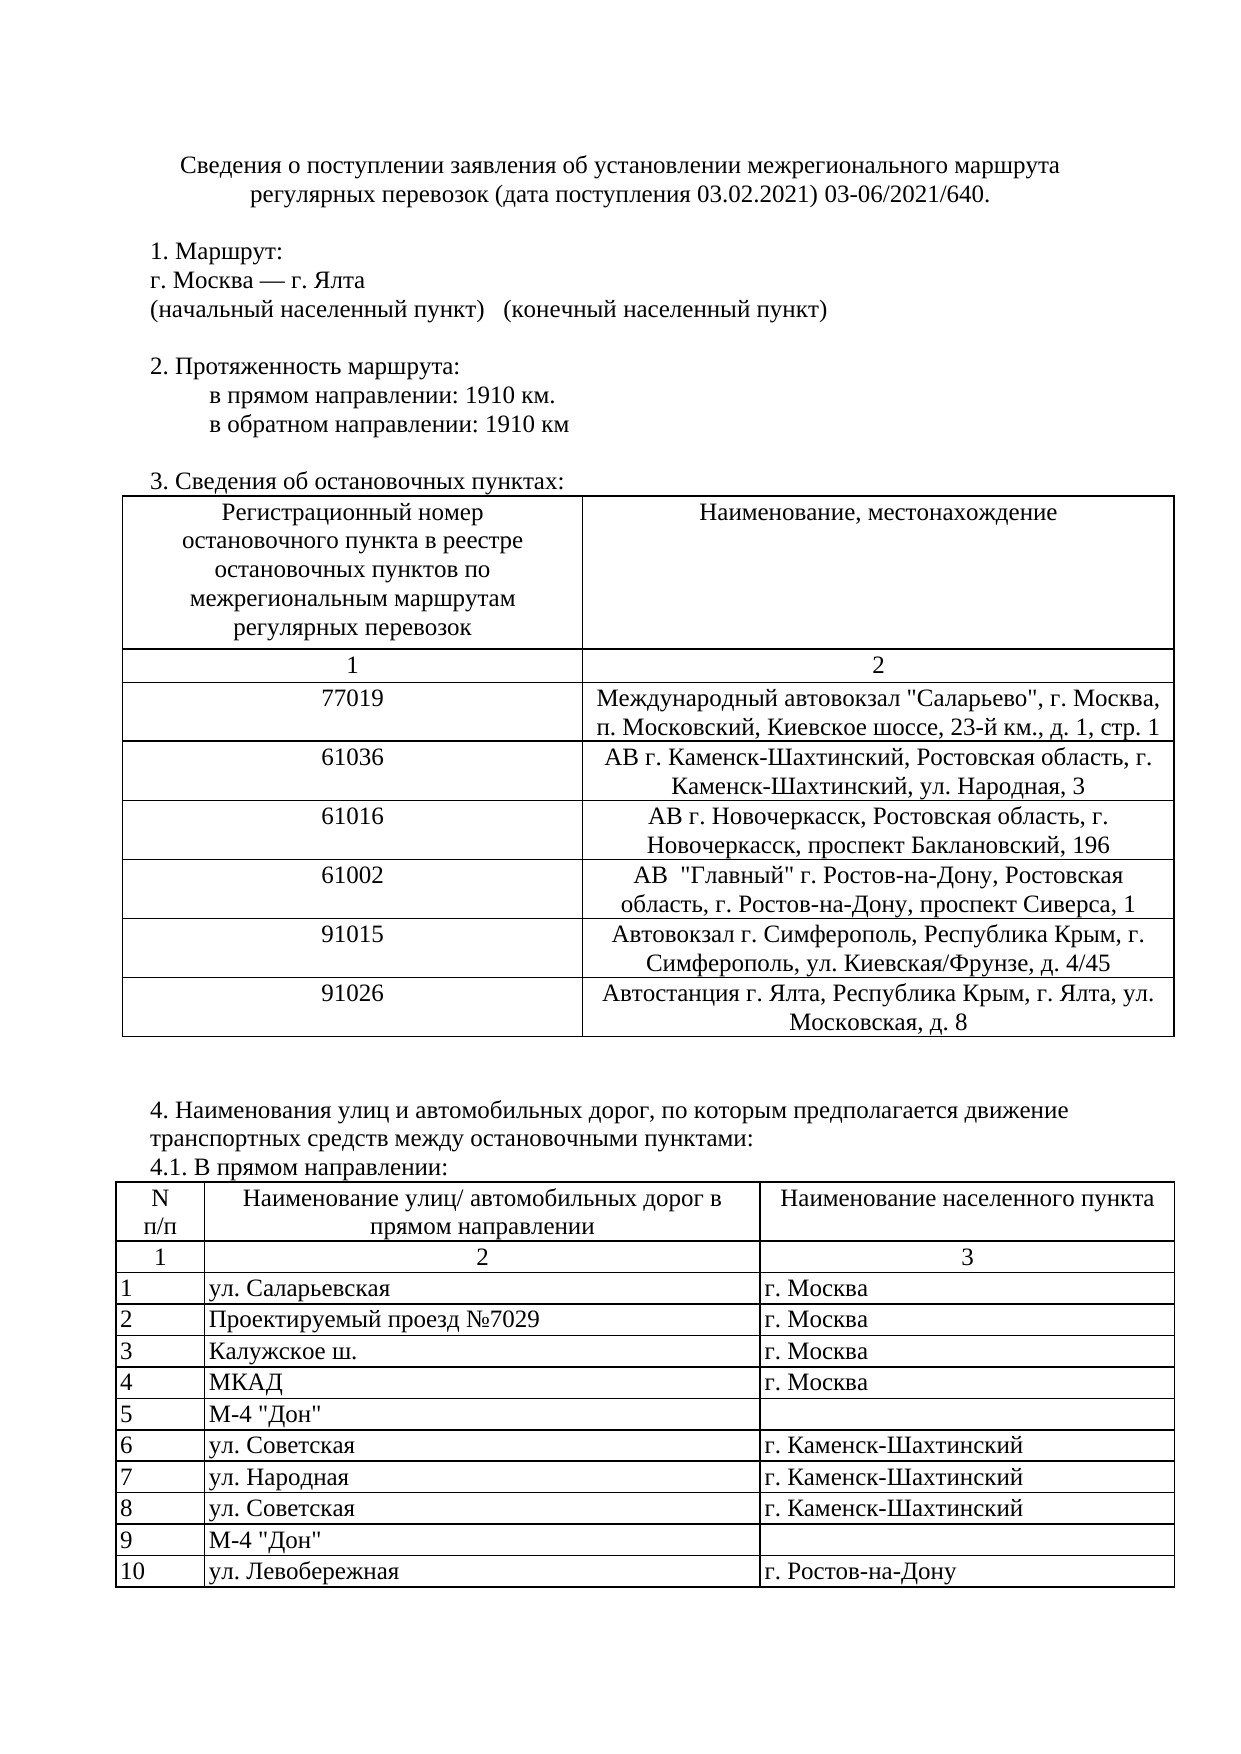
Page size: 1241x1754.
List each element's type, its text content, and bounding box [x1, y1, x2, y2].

table_cell 1 [117, 1242, 204, 1272]
table_cell 91026 [123, 978, 582, 1036]
table_cell ул. Советская [205, 1493, 759, 1523]
text 4.1. В прямом направлении: [150, 1152, 1090, 1181]
table_header N п/п [117, 1183, 204, 1240]
table_cell г. Москва [761, 1368, 1174, 1397]
table_cell г. Каменск-Шахтинский [761, 1493, 1174, 1523]
table_cell АВ "Главный" г. Ростов-на-Дону, Ростовская область, г. Ростов-на-Дону, проспект Сиверса, 1 [583, 860, 1173, 918]
text 3. Сведения об остановочных пунктах: [150, 466, 1090, 495]
table_cell М-4 "Дон" [205, 1399, 759, 1429]
table_header Наименование населенного пункта [761, 1183, 1174, 1240]
text в обратном направлении: 1910 км [150, 409, 1090, 437]
text (начальный населенный пункт) (конечный населенный пункт) [150, 294, 1090, 322]
table_cell 2 [583, 650, 1173, 681]
table_cell г. Москва [761, 1336, 1174, 1366]
table_cell 7 [117, 1462, 204, 1492]
table_cell [761, 1399, 1174, 1429]
table_cell 2 [205, 1242, 759, 1272]
table_cell 9 [117, 1525, 204, 1555]
text в прямом направлении: 1910 км. [150, 380, 1090, 409]
table_cell Проектируемый проезд №7029 [205, 1305, 759, 1334]
table_cell 6 [117, 1431, 204, 1460]
text г. Москва — г. Ялта [150, 265, 1090, 294]
table_cell 2 [117, 1305, 204, 1334]
text 1. Маршрут: [150, 236, 1090, 265]
table_cell 8 [117, 1493, 204, 1523]
table_cell Автостанция г. Ялта, Республика Крым, г. Ялта, ул. Московская, д. 8 [583, 978, 1173, 1036]
table_cell г. Москва [761, 1273, 1174, 1303]
table_cell [761, 1525, 1174, 1555]
text 4. Наименования улиц и автомобильных дорог, по которым предполагается движение транспортных средств между остановочными пунктами: [150, 1095, 1090, 1152]
table_cell г. Каменск-Шахтинский [761, 1462, 1174, 1492]
table_cell АВ г. Новочеркасск, Ростовская область, г. Новочеркасск, проспект Баклановский, 196 [583, 801, 1173, 858]
table_cell 3 [761, 1242, 1174, 1272]
table_cell Калужское ш. [205, 1336, 759, 1366]
table_cell 5 [117, 1399, 204, 1429]
table_cell ул. Левобережная [205, 1556, 759, 1586]
table_cell г. Ростов-на-Дону [761, 1556, 1174, 1586]
table_cell 1 [117, 1273, 204, 1303]
table_header Регистрационный номер остановочного пункта в реестре остановочных пунктов по межрегиональным маршрутам регулярных перевозок [123, 497, 582, 648]
table_header Наименование улиц/ автомобильных дорог в прямом направлении [205, 1183, 759, 1240]
table_cell 91015 [123, 919, 582, 977]
table_header Наименование, местонахождение [583, 497, 1173, 648]
table_cell 10 [117, 1556, 204, 1586]
table_cell 61016 [123, 801, 582, 858]
table_cell г. Москва [761, 1305, 1174, 1334]
table_cell г. Каменск-Шахтинский [761, 1431, 1174, 1460]
text Сведения о поступлении заявления об установлении межрегионального маршрута регулярных перевозок (дата поступления 03.02.2021) 03-06/2021/640. [150, 150, 1090, 207]
table_cell Автовокзал г. Симферополь, Республика Крым, г. Симферополь, ул. Киевская/Фрунзе, д. 4/45 [583, 919, 1173, 977]
table_cell Международный автовокзал "Саларьево", г. Москва, п. Московский, Киевское шоссе, 23-й км., д. 1, стр. 1 [583, 683, 1173, 740]
table_cell МКАД [205, 1368, 759, 1397]
table_cell 77019 [123, 683, 582, 740]
table_cell 4 [117, 1368, 204, 1397]
table_cell ул. Саларьевская [205, 1273, 759, 1303]
text 2. Протяженность маршрута: [150, 351, 1090, 380]
table_cell ул. Народная [205, 1462, 759, 1492]
table_cell 61036 [123, 742, 582, 799]
table_cell 61002 [123, 860, 582, 918]
table_cell 1 [123, 650, 582, 681]
table_cell ул. Советская [205, 1431, 759, 1460]
table_cell М-4 "Дон" [205, 1525, 759, 1555]
table_cell АВ г. Каменск-Шахтинский, Ростовская область, г. Каменск-Шахтинский, ул. Народная, 3 [583, 742, 1173, 799]
table_cell 3 [117, 1336, 204, 1366]
